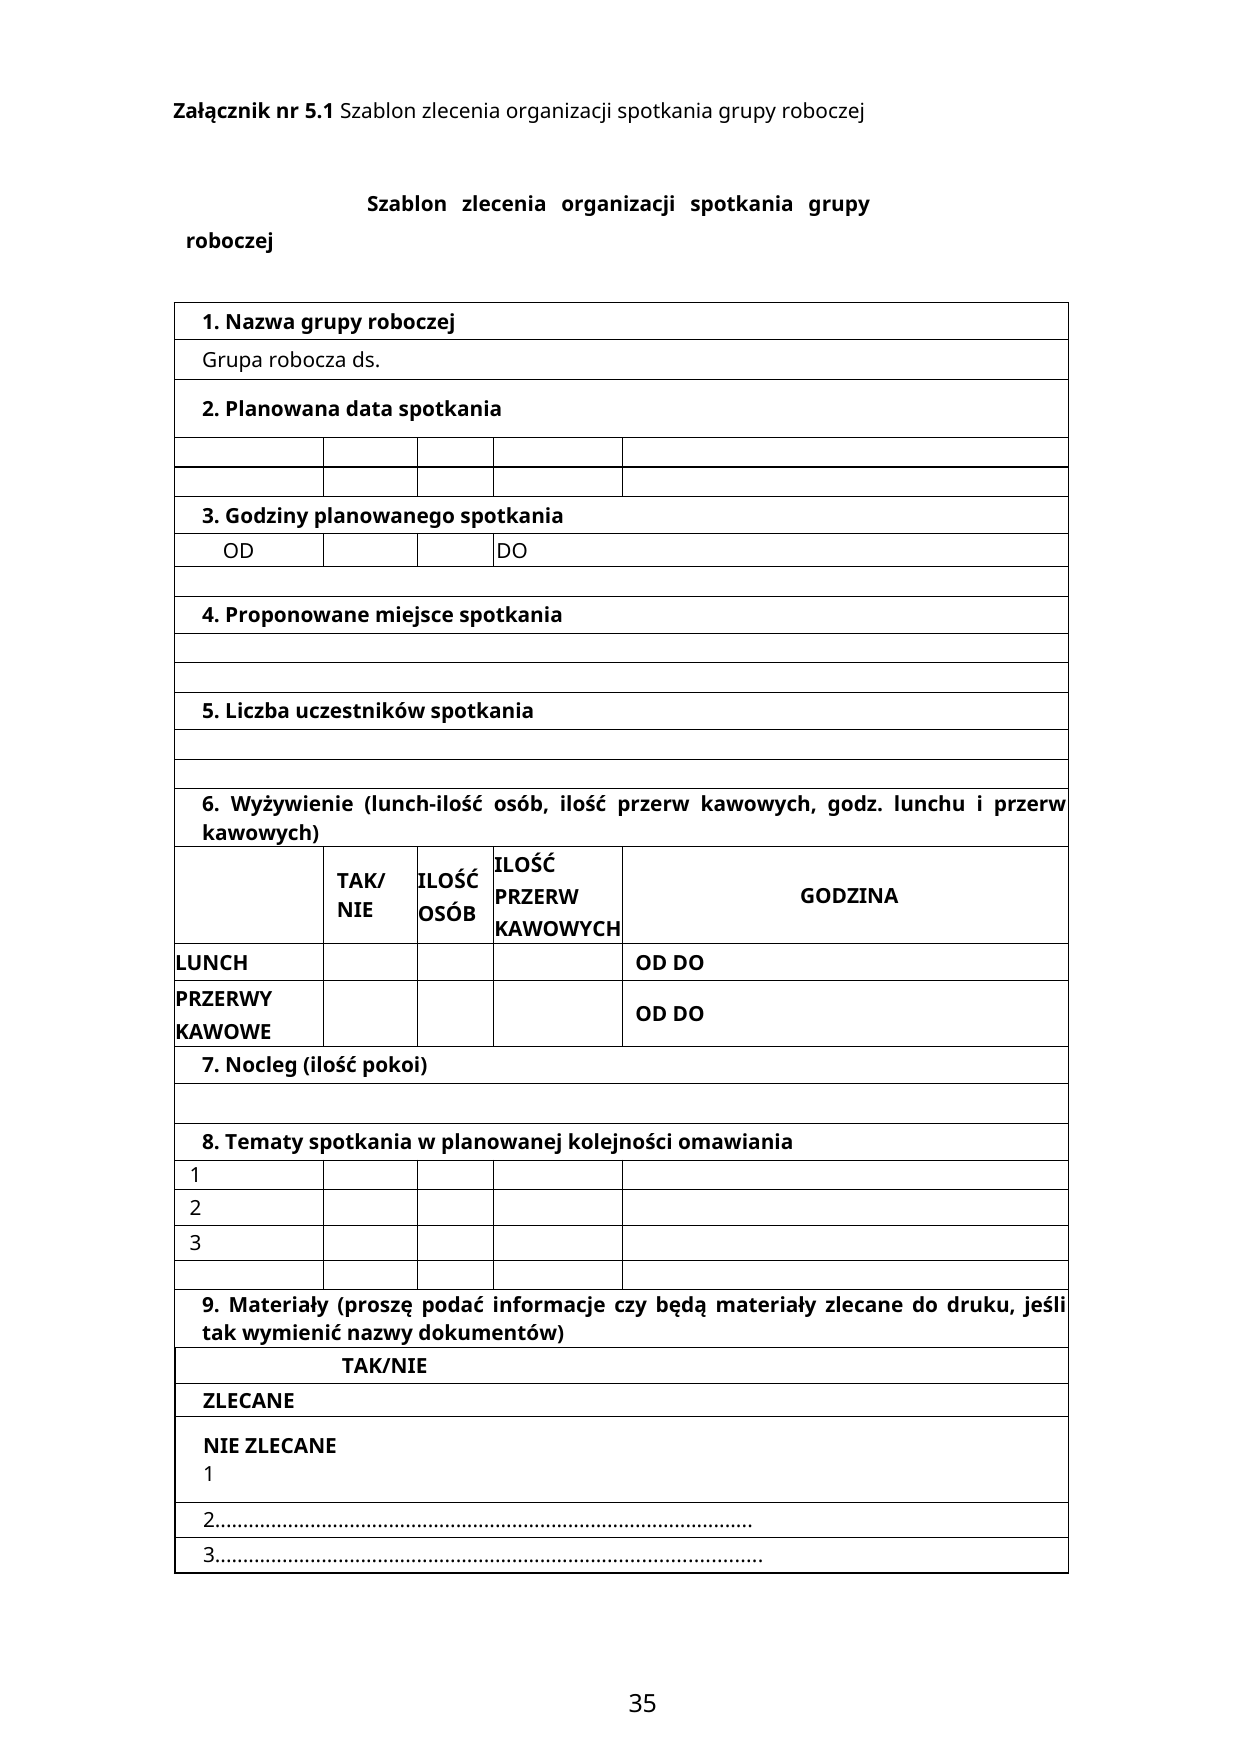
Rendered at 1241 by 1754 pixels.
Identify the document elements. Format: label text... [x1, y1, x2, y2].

table_cell [175, 567, 1068, 596]
table_cell [494, 981, 622, 1046]
table_cell 9. Materiały (proszę podać informacje czy będą materiały zlecane do druku, jeśli tak wymienić nazwy dokumentów) [175, 1290, 1068, 1347]
table_cell [324, 1190, 417, 1224]
table_cell 2 [175, 1190, 323, 1224]
table_cell [494, 944, 622, 979]
table_cell Grupa robocza ds. [175, 340, 1068, 378]
text Szablon zlecenia organizacji spotkania grupy roboczej [186, 181, 870, 255]
table_header 1. Nazwa grupy roboczej [175, 303, 1068, 339]
table_cell [175, 468, 323, 496]
table_cell OD DO [623, 981, 1068, 1046]
table_cell [623, 1190, 1068, 1224]
table_cell [175, 847, 323, 943]
table_cell [494, 438, 622, 466]
table_cell [175, 438, 323, 466]
table_cell [324, 534, 417, 566]
table_cell [175, 760, 1068, 788]
table_cell 1 [175, 1161, 323, 1189]
table_cell [324, 1226, 417, 1259]
table_cell [494, 1161, 622, 1189]
table_cell [494, 1261, 622, 1289]
table_cell [418, 438, 493, 466]
table_cell [418, 981, 493, 1046]
table_cell ILOŚĆ OSÓB [418, 847, 493, 943]
table_cell 2. Planowana data spotkania [175, 380, 1068, 437]
table_cell OD [175, 534, 323, 566]
table_cell [418, 944, 493, 979]
table_cell ILOŚĆ PRZERW KAWOWYCH [494, 847, 622, 943]
table_cell [494, 1226, 622, 1259]
table_cell [418, 1190, 493, 1224]
table_cell 3. Godziny planowanego spotkania [175, 497, 1068, 533]
table_cell [623, 438, 1068, 466]
table_cell [494, 468, 622, 496]
table_cell TAK/NIE [324, 847, 417, 943]
table_cell [623, 1161, 1068, 1189]
table_cell [623, 468, 1068, 496]
table_cell 4. Proponowane miejsce spotkania [175, 597, 1068, 633]
table_cell 5. Liczba uczestników spotkania [175, 693, 1068, 728]
table_cell 7. Nocleg (ilość pokoi) [175, 1047, 1068, 1083]
table_cell LUNCH [175, 944, 323, 979]
table_cell [324, 468, 417, 496]
table_cell [623, 1261, 1068, 1289]
table_cell [175, 1084, 1068, 1123]
table_cell [175, 663, 1068, 692]
table_cell [324, 1161, 417, 1189]
table_cell DO [494, 534, 1068, 566]
table_cell OD DO [623, 944, 1068, 979]
table_cell 8. Tematy spotkania w planowanej kolejności omawiania [175, 1124, 1068, 1159]
table_cell [623, 1226, 1068, 1259]
table_cell [418, 534, 493, 566]
table_cell [418, 468, 493, 496]
table_cell [324, 1261, 417, 1289]
subtitle Załącznik nr 5.1 Szablon zlecenia organizacji spotkania grupy roboczej [173, 96, 1112, 124]
table_cell [418, 1261, 493, 1289]
table_cell [418, 1161, 493, 1189]
table_cell PRZERWY KAWOWE [175, 981, 323, 1046]
table_cell 3 [175, 1226, 323, 1259]
table_cell [494, 1190, 622, 1224]
table_cell [175, 634, 1068, 662]
table_cell [324, 981, 417, 1046]
table_cell GODZINA [623, 847, 1068, 943]
table_cell 6. Wyżywienie (lunch-ilość osób, ilość przerw kawowych, godz. lunchu i przerw kawowych) [175, 789, 1068, 846]
table_cell [175, 1261, 323, 1289]
table_cell [175, 730, 1068, 759]
table_cell [418, 1226, 493, 1259]
table_cell [324, 944, 417, 979]
table_cell [324, 438, 417, 466]
